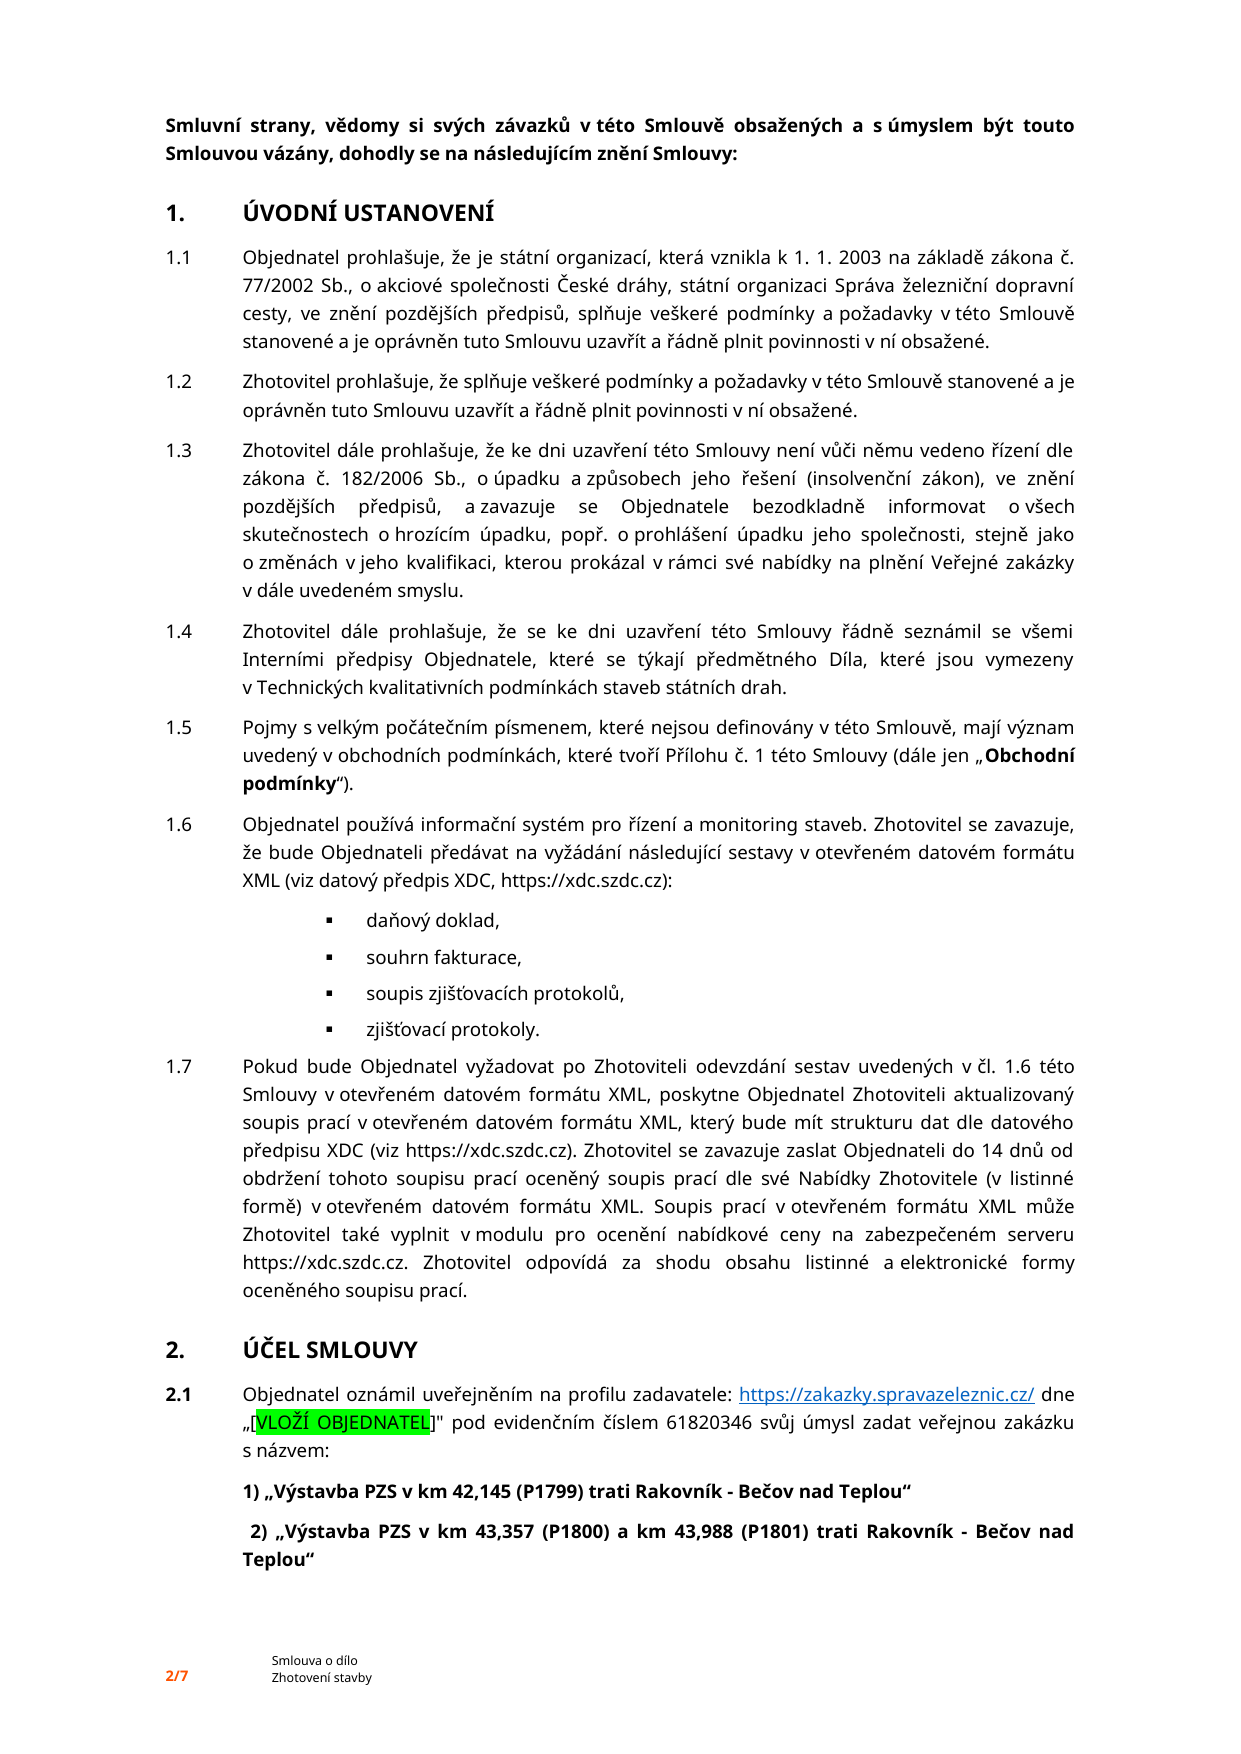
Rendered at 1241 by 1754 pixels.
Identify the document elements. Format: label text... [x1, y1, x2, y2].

text Zhotovitel prohlašuje, že splňuje veškeré podmínky a požadavky v této Smlouvě stanovené a je oprávněn tuto Smlouvu uzavřít a řádně plnit povinnosti v ní obsažené. [165, 369, 1075, 422]
text ÚVODNÍ USTANOVENÍ [165, 197, 1075, 229]
text Objednatel prohlašuje, že je státní organizací, která vznikla k 1. 1. 2003 na základě zákona č. 77/2002 Sb., o akciové společnosti České dráhy, státní organizaci Správa železniční dopravní cesty, ve znění pozdějších předpisů, splňuje veškeré podmínky a požadavky v této Smlouvě stanovené a je oprávněn tuto Smlouvu uzavřít a řádně plnit povinnosti v ní obsažené. [165, 244, 1075, 354]
list soupis zjišťovacích protokolů, [325, 980, 1075, 1006]
text Objednatel oznámil uveřejněním na profilu zadavatele: https://zakazky.spravazeleznic.cz/ dne „[VLOŽÍ OBJEDNATEL]" pod evidenčním číslem 61820346 svůj úmysl zadat veřejnou zakázku s názvem: [165, 1381, 1075, 1463]
list daňový doklad, [325, 908, 1075, 933]
text Zhotovitel dále prohlašuje, že ke dni uzavření této Smlouvy není vůči němu vedeno řízení dle zákona č. 182/2006 Sb., o úpadku a způsobech jeho řešení (insolvenční zákon), ve znění pozdějších předpisů, a zavazuje se Objednatele bezodkladně informovat o všech skutečnostech o hrozícím úpadku, popř. o prohlášení úpadku jeho společnosti, stejně jako o změnách v jeho kvalifikaci, kterou prokázal v rámci své nabídky na plnění Veřejné zakázky v dále uvedeném smyslu. [165, 437, 1075, 603]
text ÚČEL SMLOUVY [165, 1334, 1075, 1366]
text Smluvní strany, vědomy si svých závazků v této Smlouvě obsažených a s úmyslem být touto Smlouvou vázány, dohodly se na následujícím znění Smlouvy: [165, 112, 1075, 166]
text Zhotovitel dále prohlašuje, že se ke dni uzavření této Smlouvy řádně seznámil se všemi Interními předpisy Objednatele, které se týkají předmětného Díla, které jsou vymezeny v Technických kvalitativních podmínkách staveb státních drah. [165, 618, 1075, 699]
text Pokud bude Objednatel vyžadovat po Zhotoviteli odevzdání sestav uvedených v čl. 1.6 této Smlouvy v otevřeném datovém formátu XML, poskytne Objednatel Zhotoviteli aktualizovaný soupis prací v otevřeném datovém formátu XML, který bude mít strukturu dat dle datového předpisu XDC (viz https://xdc.szdc.cz). Zhotovitel se zavazuje zaslat Objednateli do 14 dnů od obdržení tohoto soupisu prací oceněný soupis prací dle své Nabídky Zhotovitele (v listinné formě) v otevřeném datovém formátu XML. Soupis prací v otevřeném formátu XML může Zhotovitel také vyplnit v modulu pro ocenění nabídkové ceny na zabezpečeném serveru https://xdc.szdc.cz. Zhotovitel odpovídá za shodu obsahu listinné a elektronické formy oceněného soupisu prací. [165, 1053, 1075, 1303]
list 2) „Výstavba PZS v km 43,357 (P1800) a km 43,988 (P1801) trati Rakovník - Bečov nad Teplou“ [242, 1518, 1075, 1572]
list Objednatel používá informační systém pro řízení a monitoring staveb. Zhotovitel se zavazuje, že bude Objednateli předávat na vyžádání následující sestavy v otevřeném datovém formátu XML (viz datový předpis XDC, https://xdc.szdc.cz): [165, 811, 1075, 893]
list zjišťovací protokoly. [325, 1017, 1075, 1042]
list 1) „Výstavba PZS v km 42,145 (P1799) trati Rakovník - Bečov nad Teplou“ [242, 1478, 1075, 1503]
list souhrn fakturace, [325, 944, 1075, 969]
text Pojmy s velkým počátečním písmenem, které nejsou definovány v této Smlouvě, mají význam uvedený v obchodních podmínkách, které tvoří Přílohu č. 1 této Smlouvy (dále jen „Obchodní podmínky“). [165, 714, 1075, 796]
